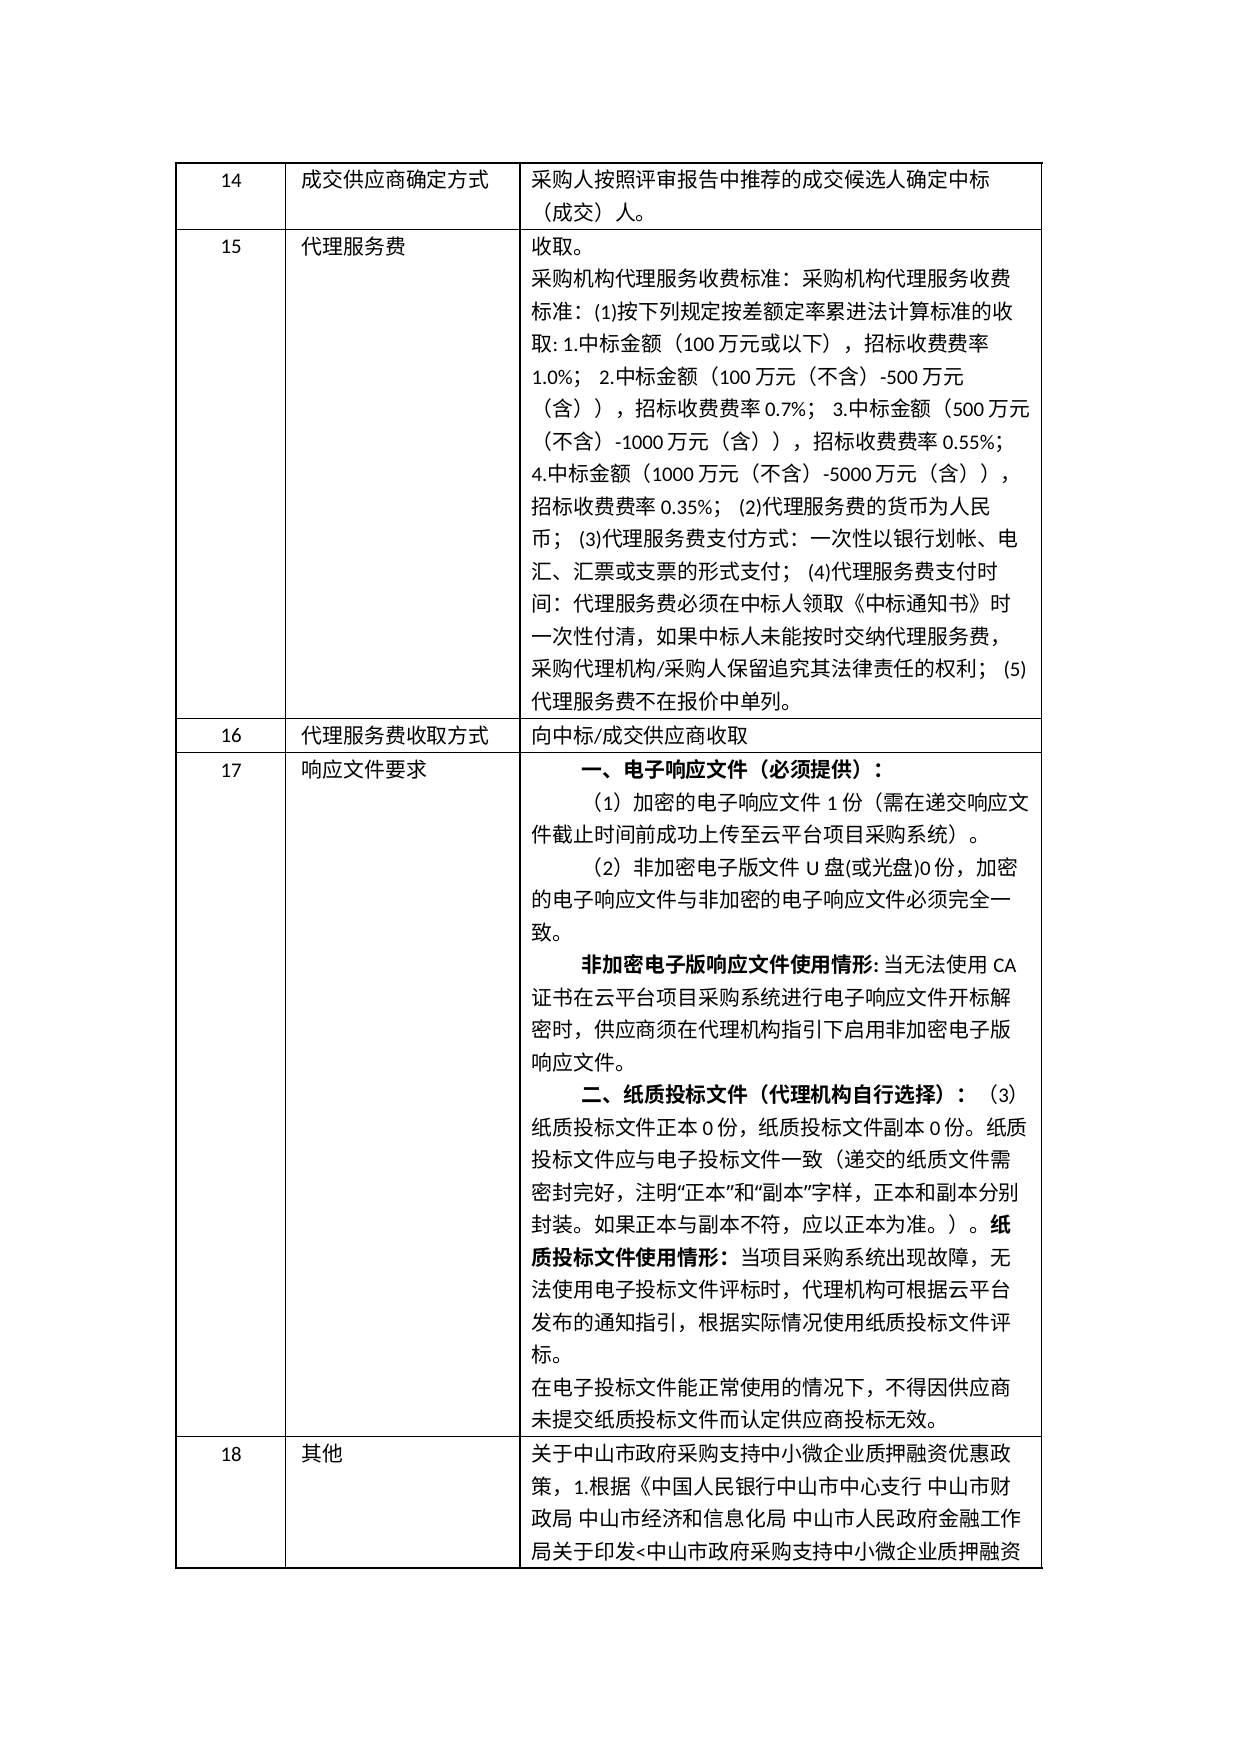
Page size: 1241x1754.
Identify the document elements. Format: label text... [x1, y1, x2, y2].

table_cell 16 [177, 719, 285, 752]
table_cell 采购人按照评审报告中推荐的成交候选人确定中标（成交）人。 [521, 164, 1041, 228]
table_cell 成交供应商确定方式 [286, 164, 519, 228]
table_cell 代理服务费收取方式 [286, 719, 519, 752]
table_cell 响应文件要求 [286, 753, 519, 1436]
table_cell 其他 [286, 1437, 519, 1567]
table_cell 18 [177, 1437, 285, 1567]
table_cell 一、电子响应文件（必须提供）： （1）加密的电子响应文件 1 份（需在递交响应文件截止时间前成功上传至云平台项目采购系统）。 （2）非加密电子版文件 U 盘(或光盘)0份，加密的电子响应文件与非加密的电子响应文件必须完全一致。 非加密电子版响应文件使用情形: 当无法使用 CA 证书在云平台项目采购系统进行电子响应文件开标解密时，供应商须在代理机构指引下启用非加密电子版响应文件。 二、纸质投标文件（代理机构自行选择）：（3）纸质投标文件正本0份，纸质投标文件副本0份。纸质投标文件应与电子投标文件一致（递交的纸质文件需密封完好，注明“正本”和“副本”字样，正本和副本分别封装。如果正本与副本不符，应以正本为准。）。纸质投标文件使用情形：当项目采购系统出现故障，无法使用电子投标文件评标时，代理机构可根据云平台发布的通知指引，根据实际情况使用纸质投标文件评标。 在电子投标文件能正常使用的情况下，不得因供应商未提交纸质投标文件而认定供应商投标无效。 [521, 753, 1041, 1436]
table_cell 收取。 采购机构代理服务收费标准：采购机构代理服务收费标准：(1)按下列规定按差额定率累进法计算标准的收取: 1.中标金额（100万元或以下），招标收费费率1.0%； 2.中标金额（100万元（不含）-500万元（含）），招标收费费率0.7%； 3.中标金额（500万元（不含）-1000万元（含）），招标收费费率0.55%；4.中标金额（1000万元（不含）-5000万元（含）），招标收费费率0.35%； (2)代理服务费的货币为人民币； (3)代理服务费支付方式：一次性以银行划帐、电汇、汇票或支票的形式支付； (4)代理服务费支付时间：代理服务费必须在中标人领取《中标通知书》时一次性付清，如果中标人未能按时交纳代理服务费，采购代理机构/采购人保留追究其法律责任的权利； (5)代理服务费不在报价中单列。 [521, 230, 1041, 718]
table_cell 17 [177, 753, 285, 1436]
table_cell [521, 1437, 1041, 1567]
table_cell 14 [177, 164, 285, 228]
table_cell 向中标/成交供应商收取 [521, 719, 1041, 752]
table_cell 15 [177, 230, 285, 718]
table_cell 代理服务费 [286, 230, 519, 718]
